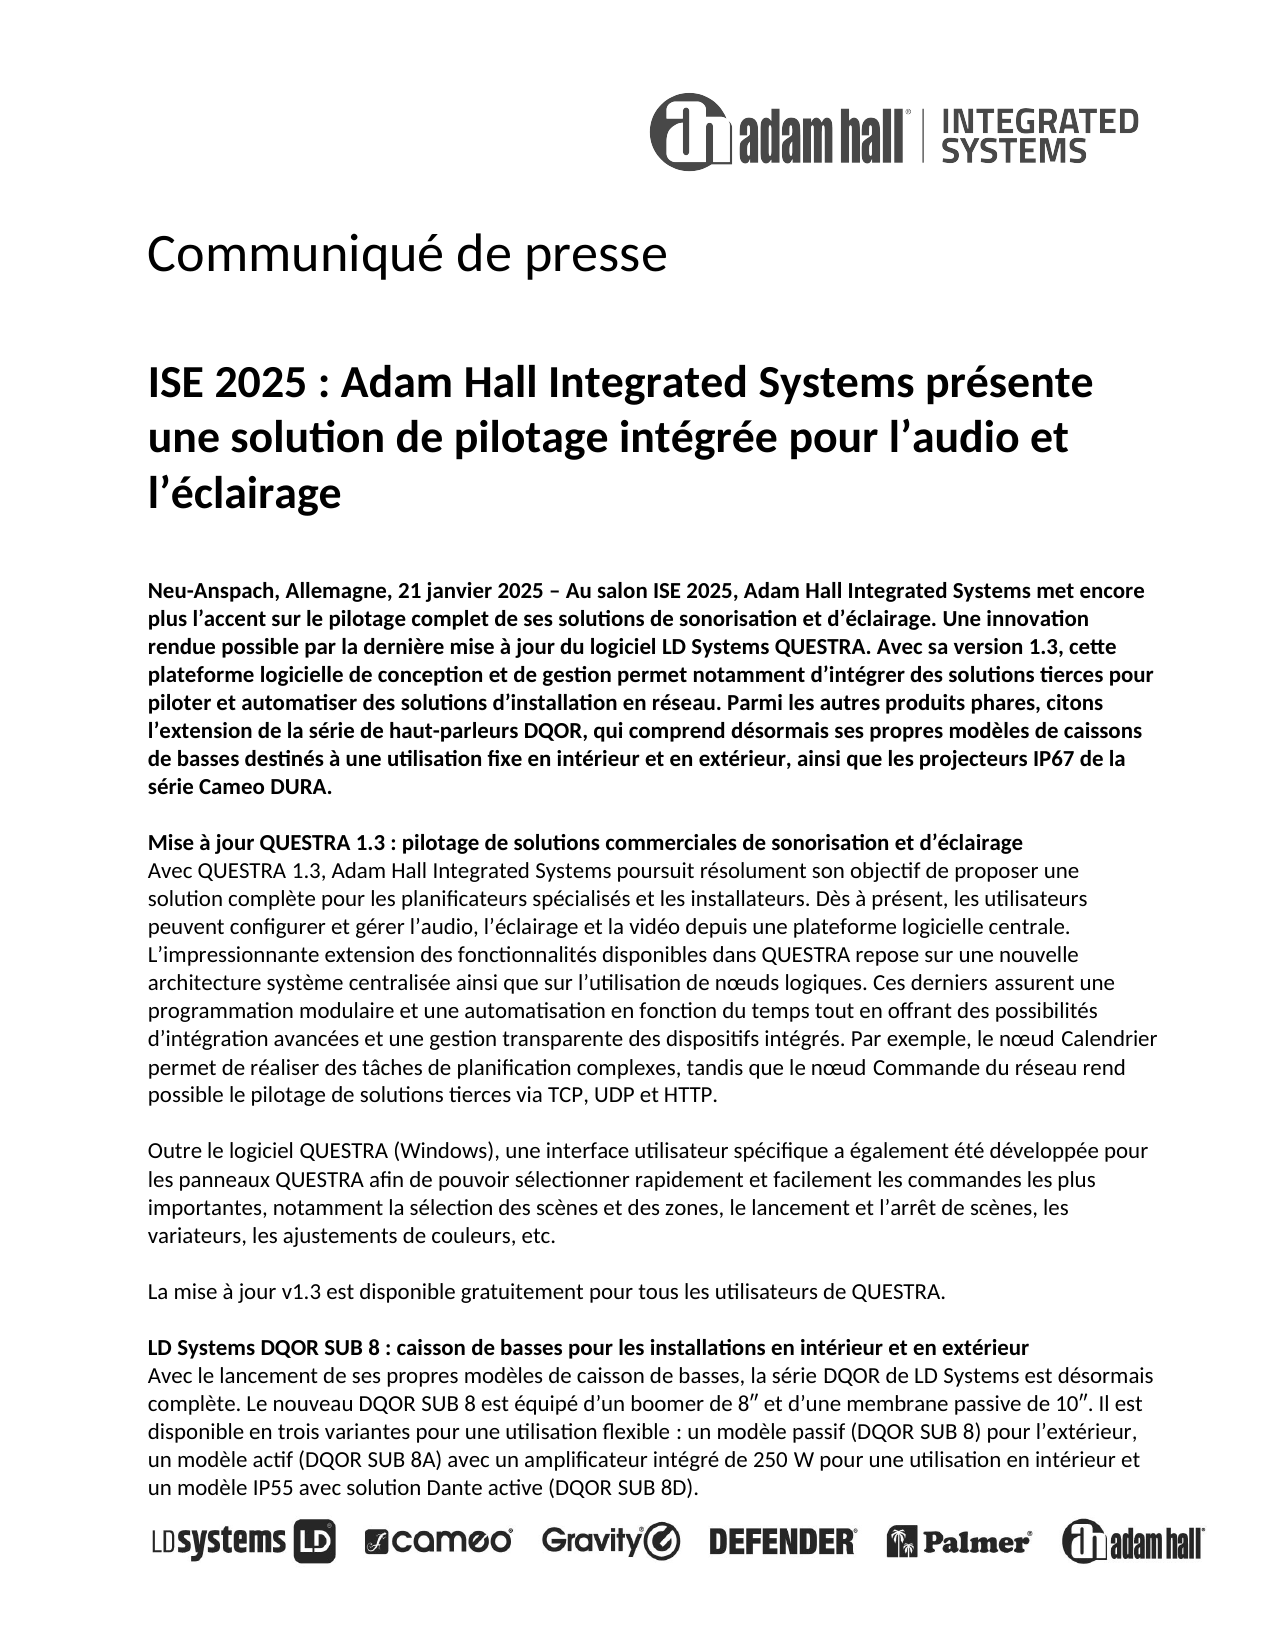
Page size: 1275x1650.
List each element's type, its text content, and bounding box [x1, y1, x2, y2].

text ISE 2025 : Adam Hall Integrated Systems présente une solution de pilotage intégrée pour l’audio et l’éclairage [148, 352, 1158, 520]
text Avec le lancement de ses propres modèles de caisson de basses, la série DQOR de LD Systems est désormais complète. Le nouveau DQOR SUB 8 est équipé d’un boomer de 8″ et d’une membrane passive de 10″. Il est disponible en trois variantes pour une utilisation flexible : un modèle passif (DQOR SUB 8) pour l’extérieur, un modèle actif (DQOR SUB 8A) avec un amplificateur intégré de 250 W pour une utilisation en intérieur et un modèle IP55 avec solution Dante active (DQOR SUB 8D). [148, 1361, 1158, 1501]
text Communiqué de presse [148, 219, 1158, 285]
picture [147, 1506, 1208, 1576]
text La mise à jour v1.3 est disponible gratuitement pour tous les utilisateurs de QUESTRA. [148, 1277, 1158, 1305]
text LD Systems DQOR SUB 8 : caisson de basses pour les installations en intérieur et en extérieur [148, 1333, 1158, 1361]
text Mise à jour QUESTRA 1.3 : pilotage de solutions commerciales de sonorisation et d’éclairage [148, 828, 1158, 856]
text Outre le logiciel QUESTRA (Windows), une interface utilisateur spécifique a également été développée pour les panneaux QUESTRA afin de pouvoir sélectionner rapidement et facilement les commandes les plus importantes, notamment la sélection des scènes et des zones, le lancement et l’arrêt de scènes, les variateurs, les ajustements de couleurs, etc. [148, 1137, 1158, 1249]
picture [630, 73, 1158, 191]
text Neu-Anspach, Allemagne, 21 janvier 2025 – Au salon ISE 2025, Adam Hall Integrated Systems met encore plus l’accent sur le pilotage complet de ses solutions de sonorisation et d’éclairage. Une innovation rendue possible par la dernière mise à jour du logiciel LD Systems QUESTRA. Avec sa version 1.3, cette plateforme logicielle de conception et de gestion permet notamment d’intégrer des solutions tierces pour piloter et automatiser des solutions d’installation en réseau. Parmi les autres produits phares, citons l’extension de la série de haut-parleurs DQOR, qui comprend désormais ses propres modèles de caissons de basses destinés à une utilisation fixe en intérieur et en extérieur, ainsi que les projecteurs IP67 de la série Cameo DURA. [148, 576, 1158, 800]
text Avec QUESTRA 1.3, Adam Hall Integrated Systems poursuit résolument son objectif de proposer une solution complète pour les planificateurs spécialisés et les installateurs. Dès à présent, les utilisateurs peuvent configurer et gérer l’audio, l’éclairage et la vidéo depuis une plateforme logicielle centrale. L’impressionnante extension des fonctionnalités disponibles dans QUESTRA repose sur une nouvelle architecture système centralisée ainsi que sur l’utilisation de nœuds logiques. Ces derniers assurent une programmation modulaire et une automatisation en fonction du temps tout en offrant des possibilités d’intégration avancées et une gestion transparente des dispositifs intégrés. Par exemple, le nœud Calendrier permet de réaliser des tâches de planification complexes, tandis que le nœud Commande du réseau rend possible le pilotage de solutions tierces via TCP, UDP et HTTP. [148, 856, 1158, 1109]
